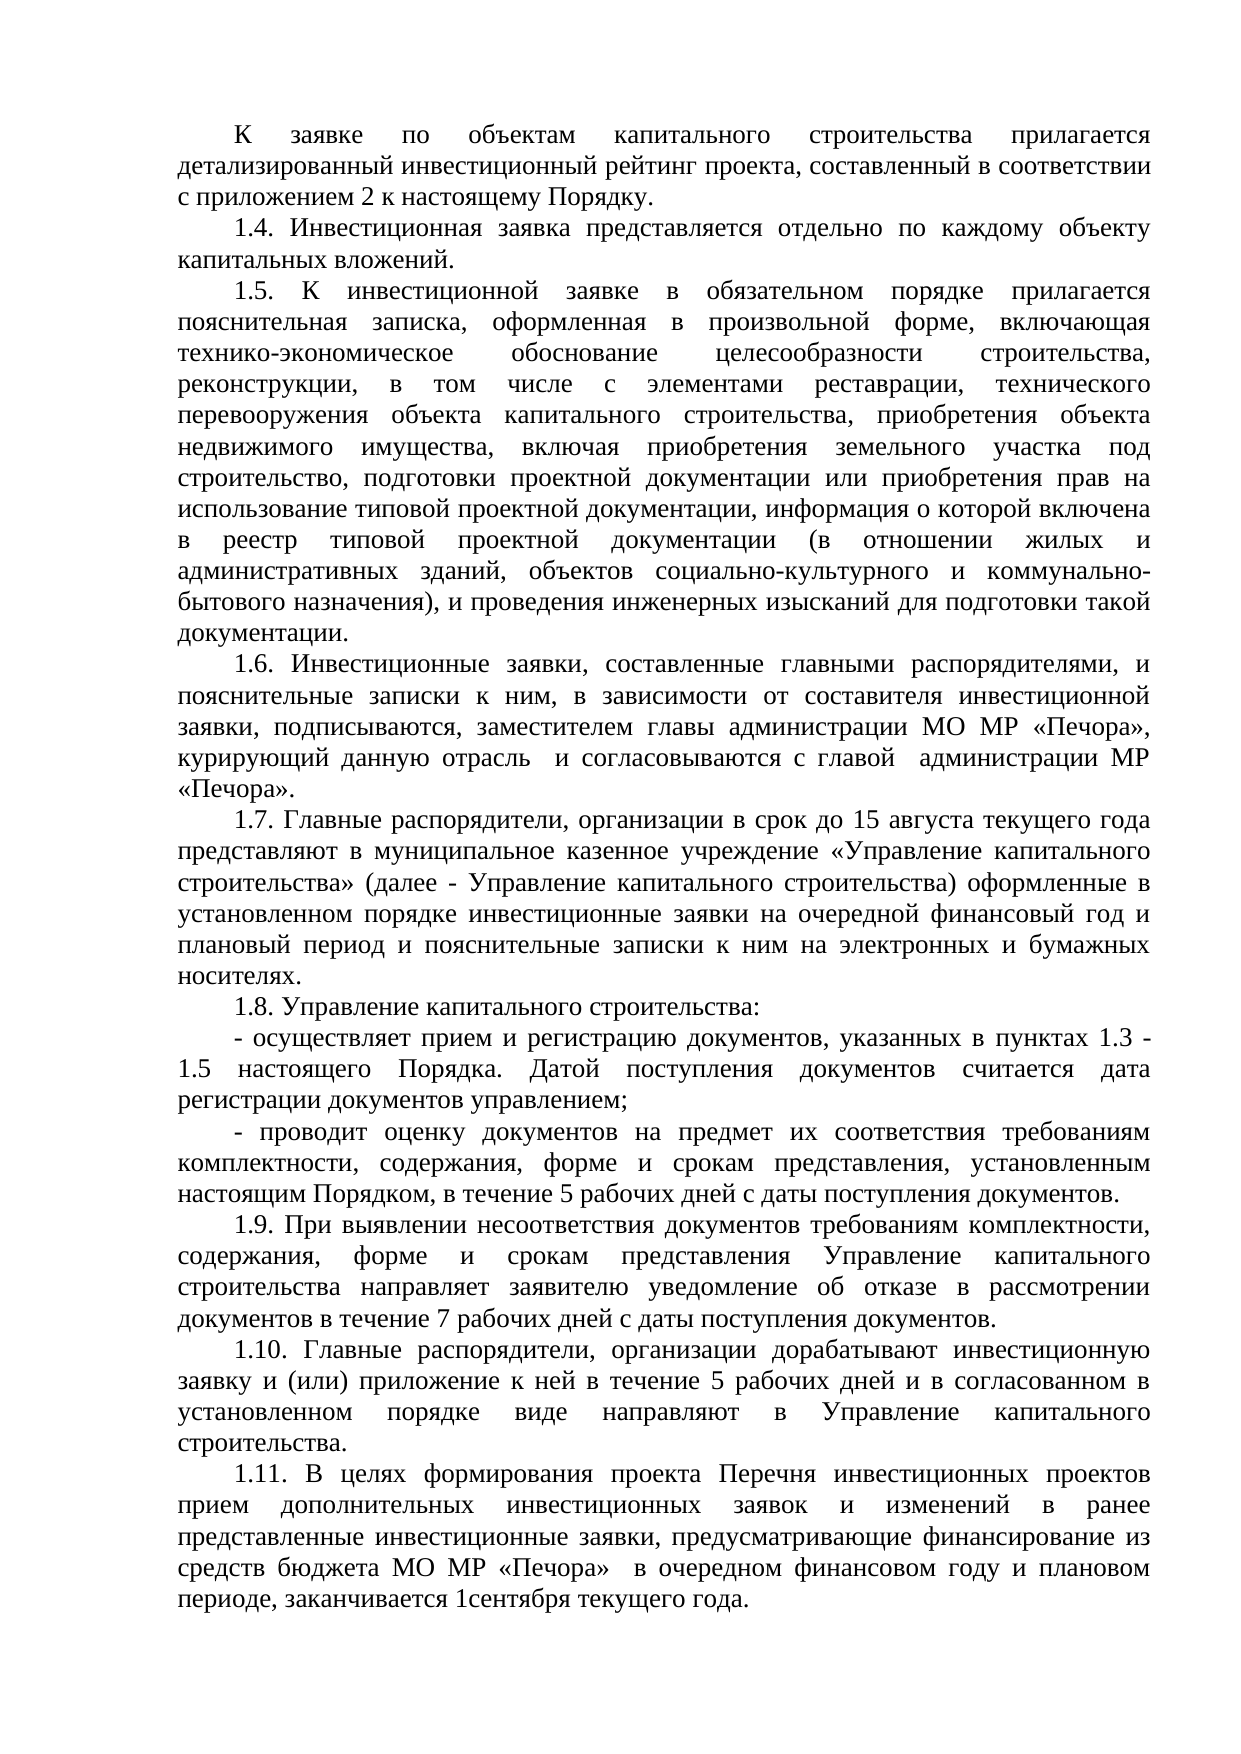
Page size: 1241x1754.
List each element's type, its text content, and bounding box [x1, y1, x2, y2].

text 1.11. В целях формирования проекта Перечня инвестиционных проектов прием дополнительных инвестиционных заявок и изменений в ранее представленные инвестиционные заявки, предусматривающие финансирование из средств бюджета МО МР «Печора» в очередном финансовом году и плановом периоде, заканчивается 1сентября текущего года. [177, 1457, 1152, 1613]
text 1.9. При выявлении несоответствия документов требованиям комплектности, содержания, форме и срокам представления Управление капитального строительства направляет заявителю уведомление об отказе в рассмотрении документов в течение 7 рабочих дней с даты поступления документов. [177, 1208, 1152, 1333]
text 1.7. Главные распорядители, организации в срок до 15 августа текущего года представляют в муниципальное казенное учреждение «Управление капитального строительства» (далее - Управление капитального строительства) оформленные в установленном порядке инвестиционные заявки на очередной финансовый год и плановый период и пояснительные записки к ним на электронных и бумажных носителях. [177, 803, 1152, 990]
text 1.10. Главные распорядители, организации дорабатывают инвестиционную заявку и (или) приложение к ней в течение 5 рабочих дней и в согласованном в установленном порядке виде направляют в Управление капитального строительства. [177, 1333, 1152, 1457]
text - осуществляет прием и регистрацию документов, указанных в пунктах 1.3 - 1.5 настоящего Порядка. Датой поступления документов считается дата регистрации документов управлением; [177, 1021, 1152, 1115]
text К заявке по объектам капитального строительства прилагается детализированный инвестиционный рейтинг проекта, составленный в соответствии с приложением 2 к настоящему Порядку. [177, 118, 1152, 212]
text 1.5. К инвестиционной заявке в обязательном порядке прилагается пояснительная записка, оформленная в произвольной форме, включающая технико-экономическое обоснование целесообразности строительства, реконструкции, в том числе с элементами реставрации, технического перевооружения объекта капитального строительства, приобретения объекта недвижимого имущества, включая приобретения земельного участка под строительство, подготовки проектной документации или приобретения прав на использование типовой проектной документации, информация о которой включена в реестр типовой проектной документации (в отношении жилых и административных зданий, объектов социально-культурного и коммунально-бытового назначения), и проведения инженерных изысканий для подготовки такой документации. [177, 274, 1152, 648]
text 1.4. Инвестиционная заявка представляется отдельно по каждому объекту капитальных вложений. [177, 212, 1152, 274]
text 1.6. Инвестиционные заявки, составленные главными распорядителями, и пояснительные записки к ним, в зависимости от составителя инвестиционной заявки, подписываются, заместителем главы администрации МО МР «Печора», курирующий данную отрасль и согласовываются с главой администрации МР «Печора». [177, 648, 1152, 803]
text - проводит оценку документов на предмет их соответствия требованиям комплектности, содержания, форме и срокам представления, установленным настоящим Порядком, в течение 5 рабочих дней с даты поступления документов. [177, 1115, 1152, 1208]
text 1.8. Управление капитального строительства: [177, 990, 1152, 1021]
